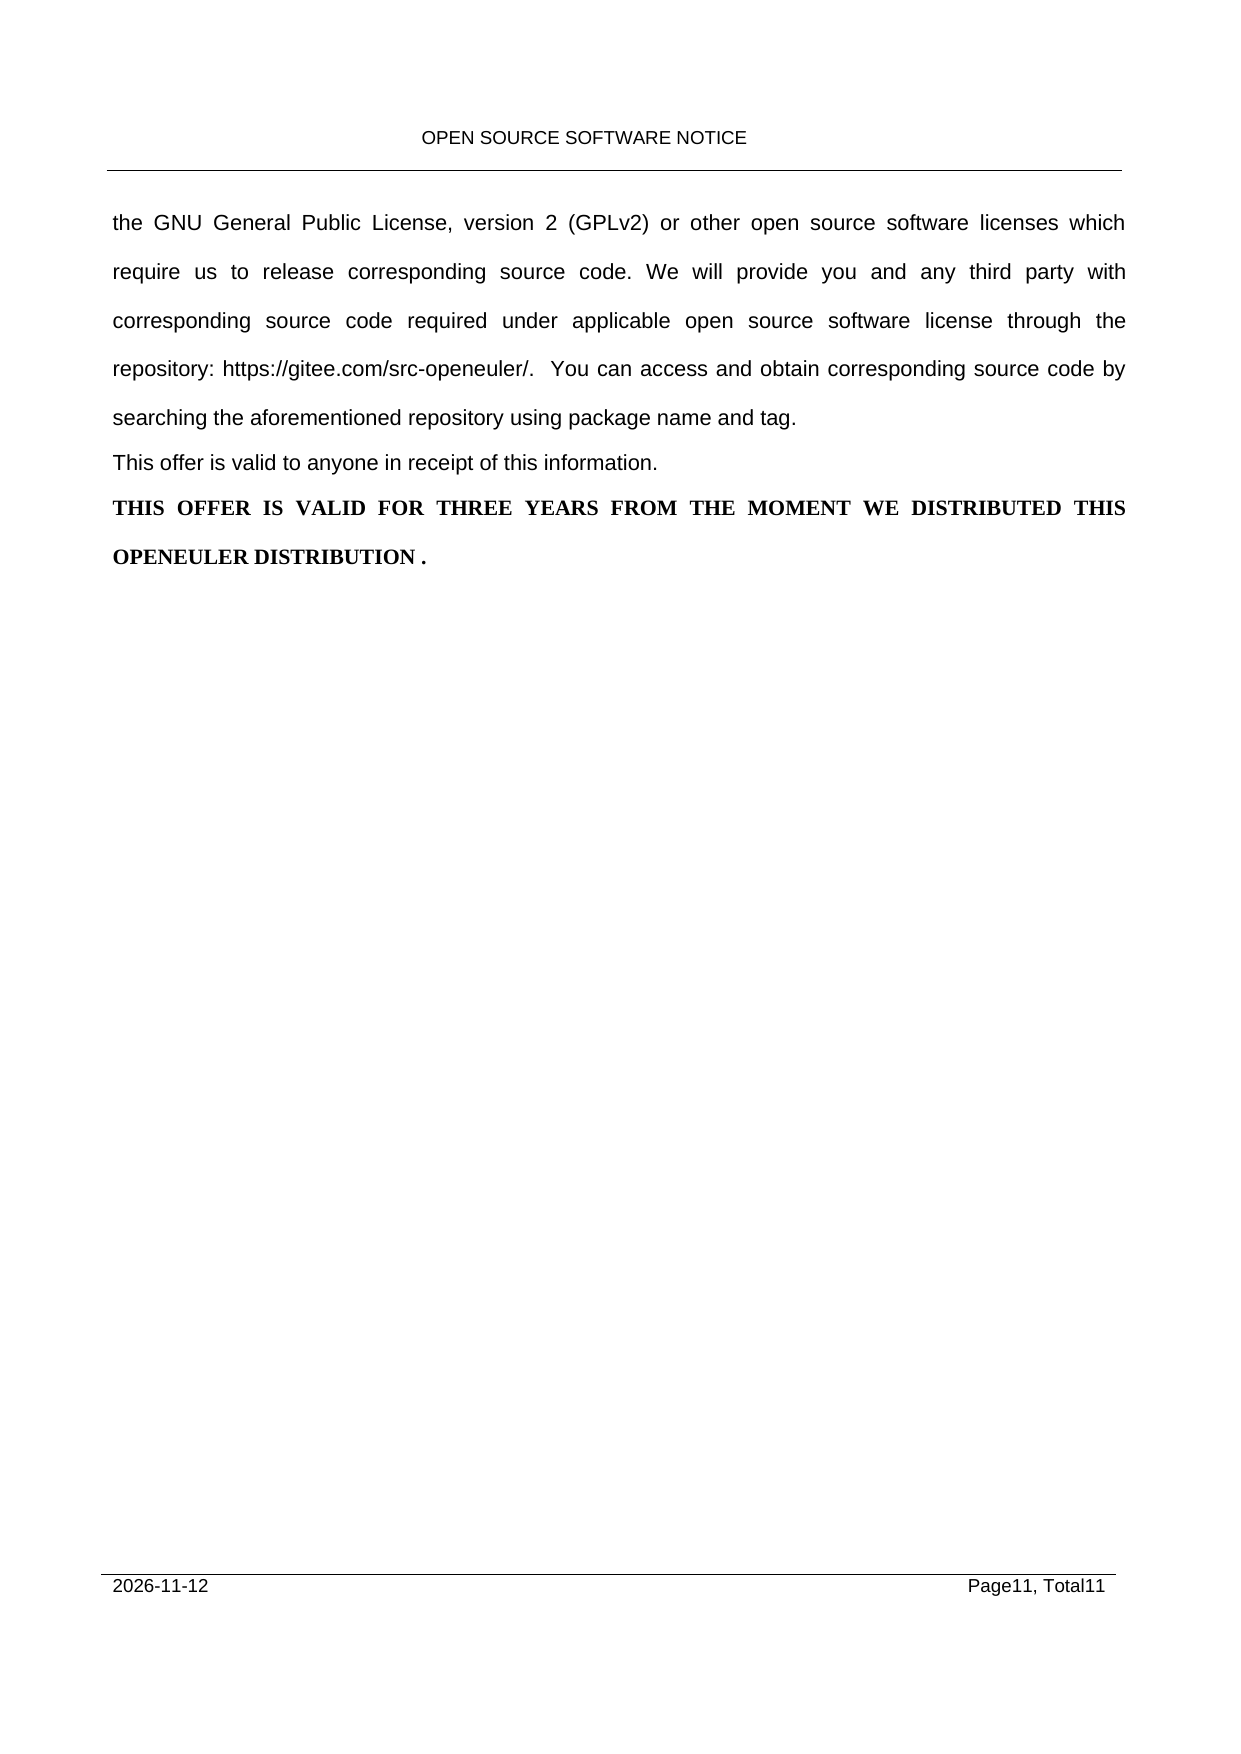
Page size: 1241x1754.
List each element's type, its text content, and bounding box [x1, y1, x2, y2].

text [112, 206, 1128, 434]
text THIS OFFER IS VALID FOR THREE YEARS FROM THE MOMENT WE DISTRIBUTED THIS OPENEULER DISTRIBUTION . [112, 492, 1128, 573]
text This offer is valid to anyone in receipt of this information. [112, 446, 1128, 479]
